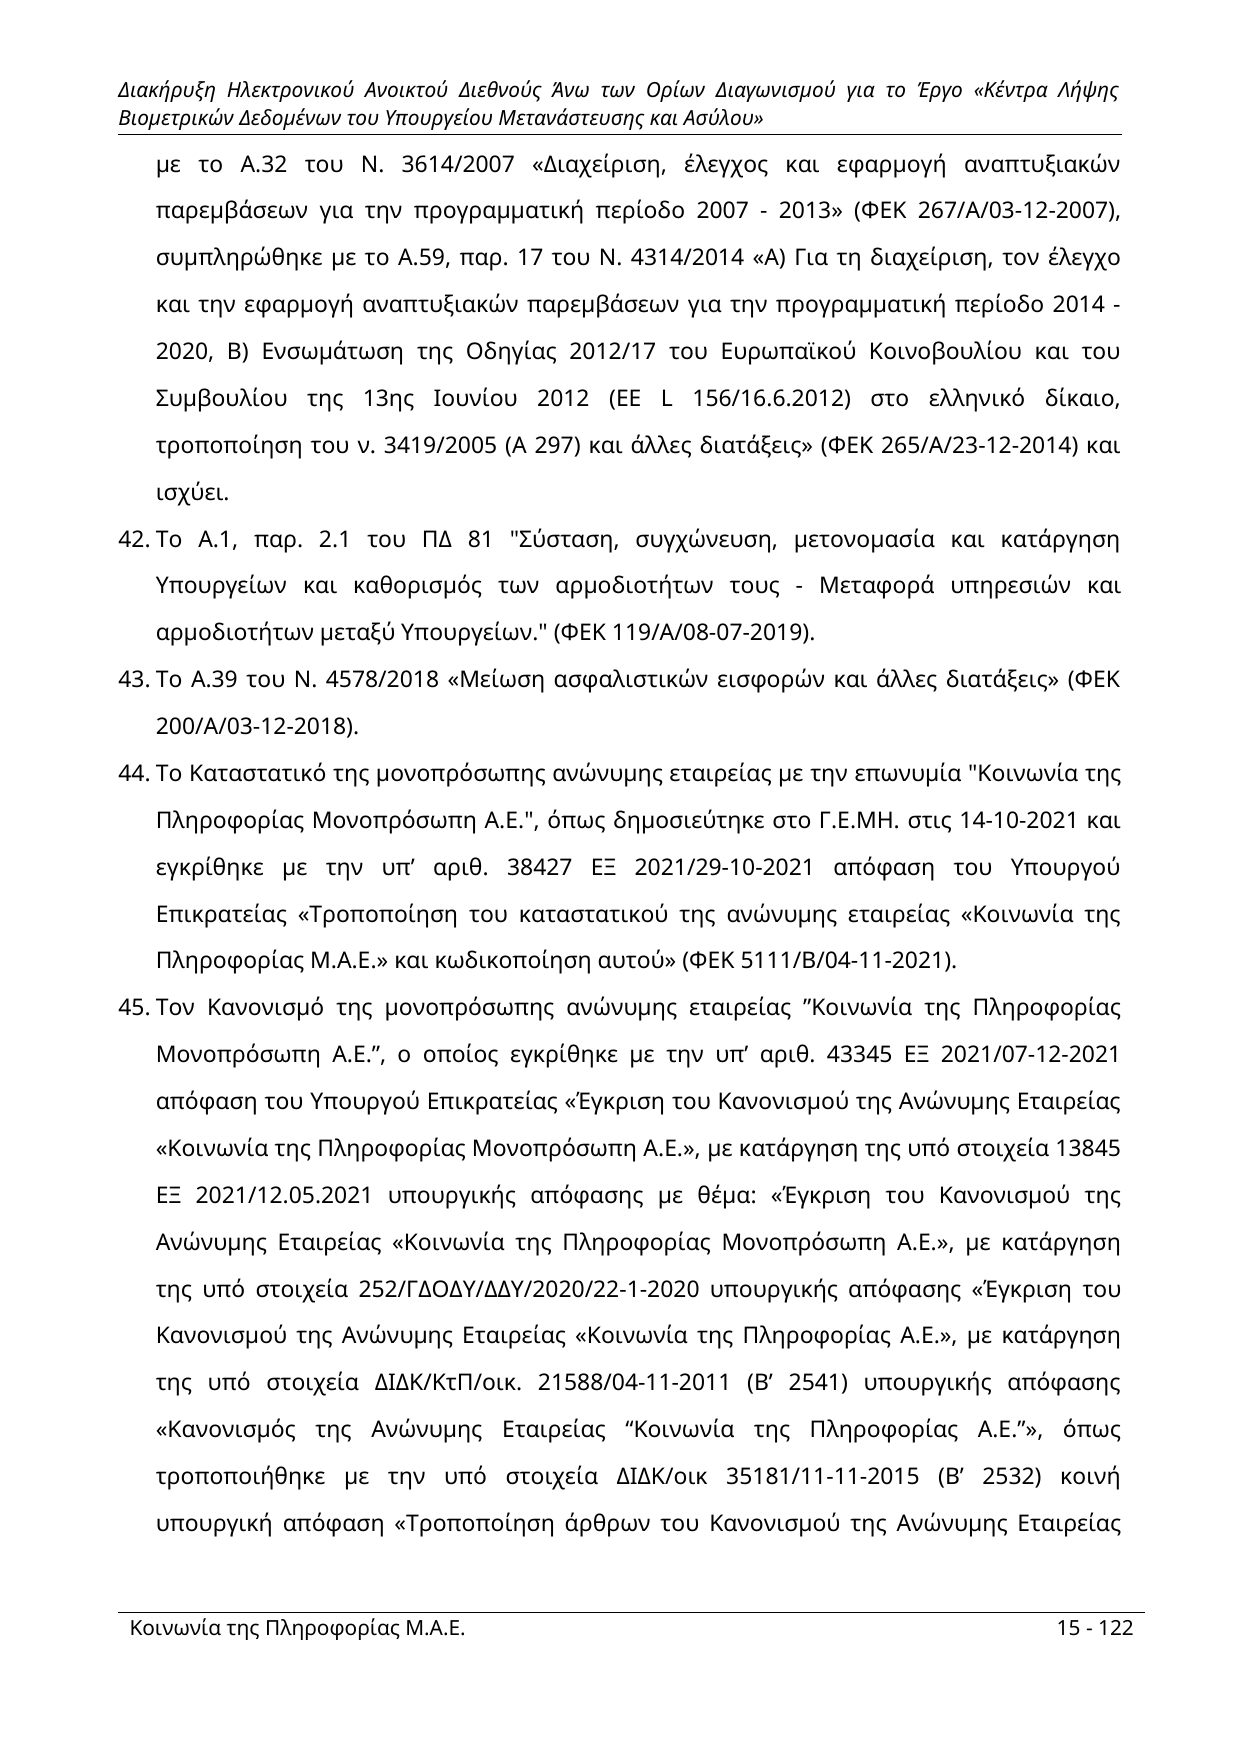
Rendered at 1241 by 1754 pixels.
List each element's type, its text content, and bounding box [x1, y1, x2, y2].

list Το Καταστατικό της μονοπρόσωπης ανώνυμης εταιρείας με την επωνυμία "Κοινωνία της Πληροφορίας Μονοπρόσωπη Α.Ε.", όπως δημοσιεύτηκε στο Γ.Ε.ΜΗ. στις 14-10-2021 και εγκρίθηκε με την υπ’ αριθ. 38427 ΕΞ 2021/29-10-2021 απόφαση του Υπουργού Επικρατείας «Τροποποίηση του καταστατικού της ανώνυμης εταιρείας «Κοινωνία της Πληροφορίας Μ.Α.Ε.» και κωδικοποίηση αυτού» (ΦΕΚ 5111/Β/04-11-2021). [118, 757, 1122, 976]
list Το Α.39 του Ν. 4578/2018 «Μείωση ασφαλιστικών εισφορών και άλλες διατάξεις» (ΦΕΚ 200/Α/03-12-2018). [118, 663, 1122, 741]
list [118, 991, 1122, 1538]
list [118, 147, 1122, 507]
list Το Α.1, παρ. 2.1 του ΠΔ 81 "Σύσταση, συγχώνευση, μετονομασία και κατάργηση Υπουργείων και καθορισμός των αρμοδιοτήτων τους - Μεταφορά υπηρεσιών και αρμοδιοτήτων μεταξύ Υπουργείων." (ΦΕΚ 119/Α/08-07-2019). [118, 522, 1122, 647]
